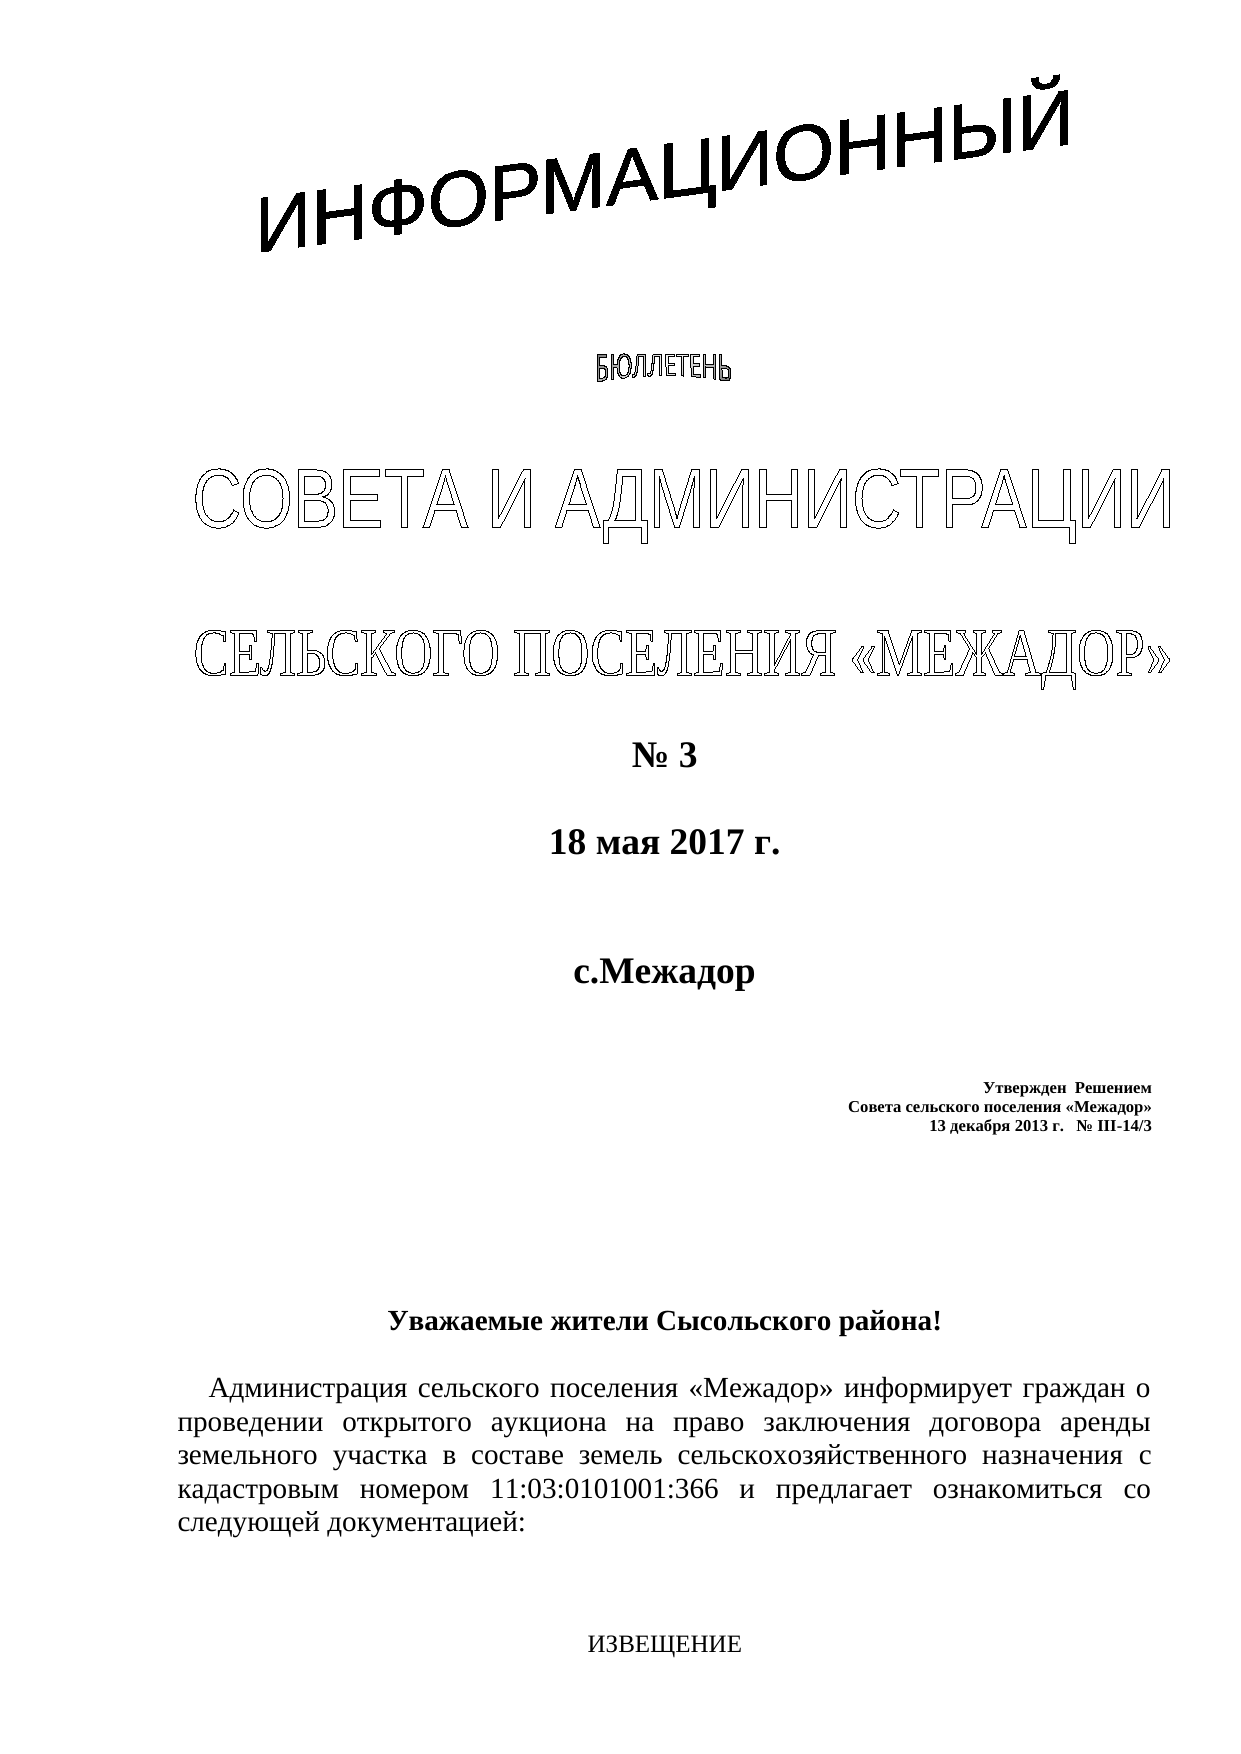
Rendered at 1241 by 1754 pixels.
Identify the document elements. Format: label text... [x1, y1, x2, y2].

text ИЗВЕЩЕНИЕ [177, 1629, 1152, 1658]
text Администрация сельского поселения «Межадор» информирует граждан о проведении открытого аукциона на право заключения договора аренды земельного участка в составе земель сельскохозяйственного назначения с кадастровым номером 11:03:0101001:366 и предлагает ознакомиться со следующей документацией: [177, 1370, 1152, 1538]
text 18 мая 2017 г. [177, 819, 1152, 862]
text с.Межадор [177, 948, 1152, 992]
text Уважаемые жители Сысольского района! [177, 1303, 1152, 1337]
text 13 декабря 2013 г. № III-14/3 [177, 1116, 1152, 1135]
text № 3 [177, 733, 1152, 776]
text Совета сельского поселения «Межадор» [177, 1097, 1152, 1116]
text Утвержден Решением [177, 1078, 1152, 1097]
